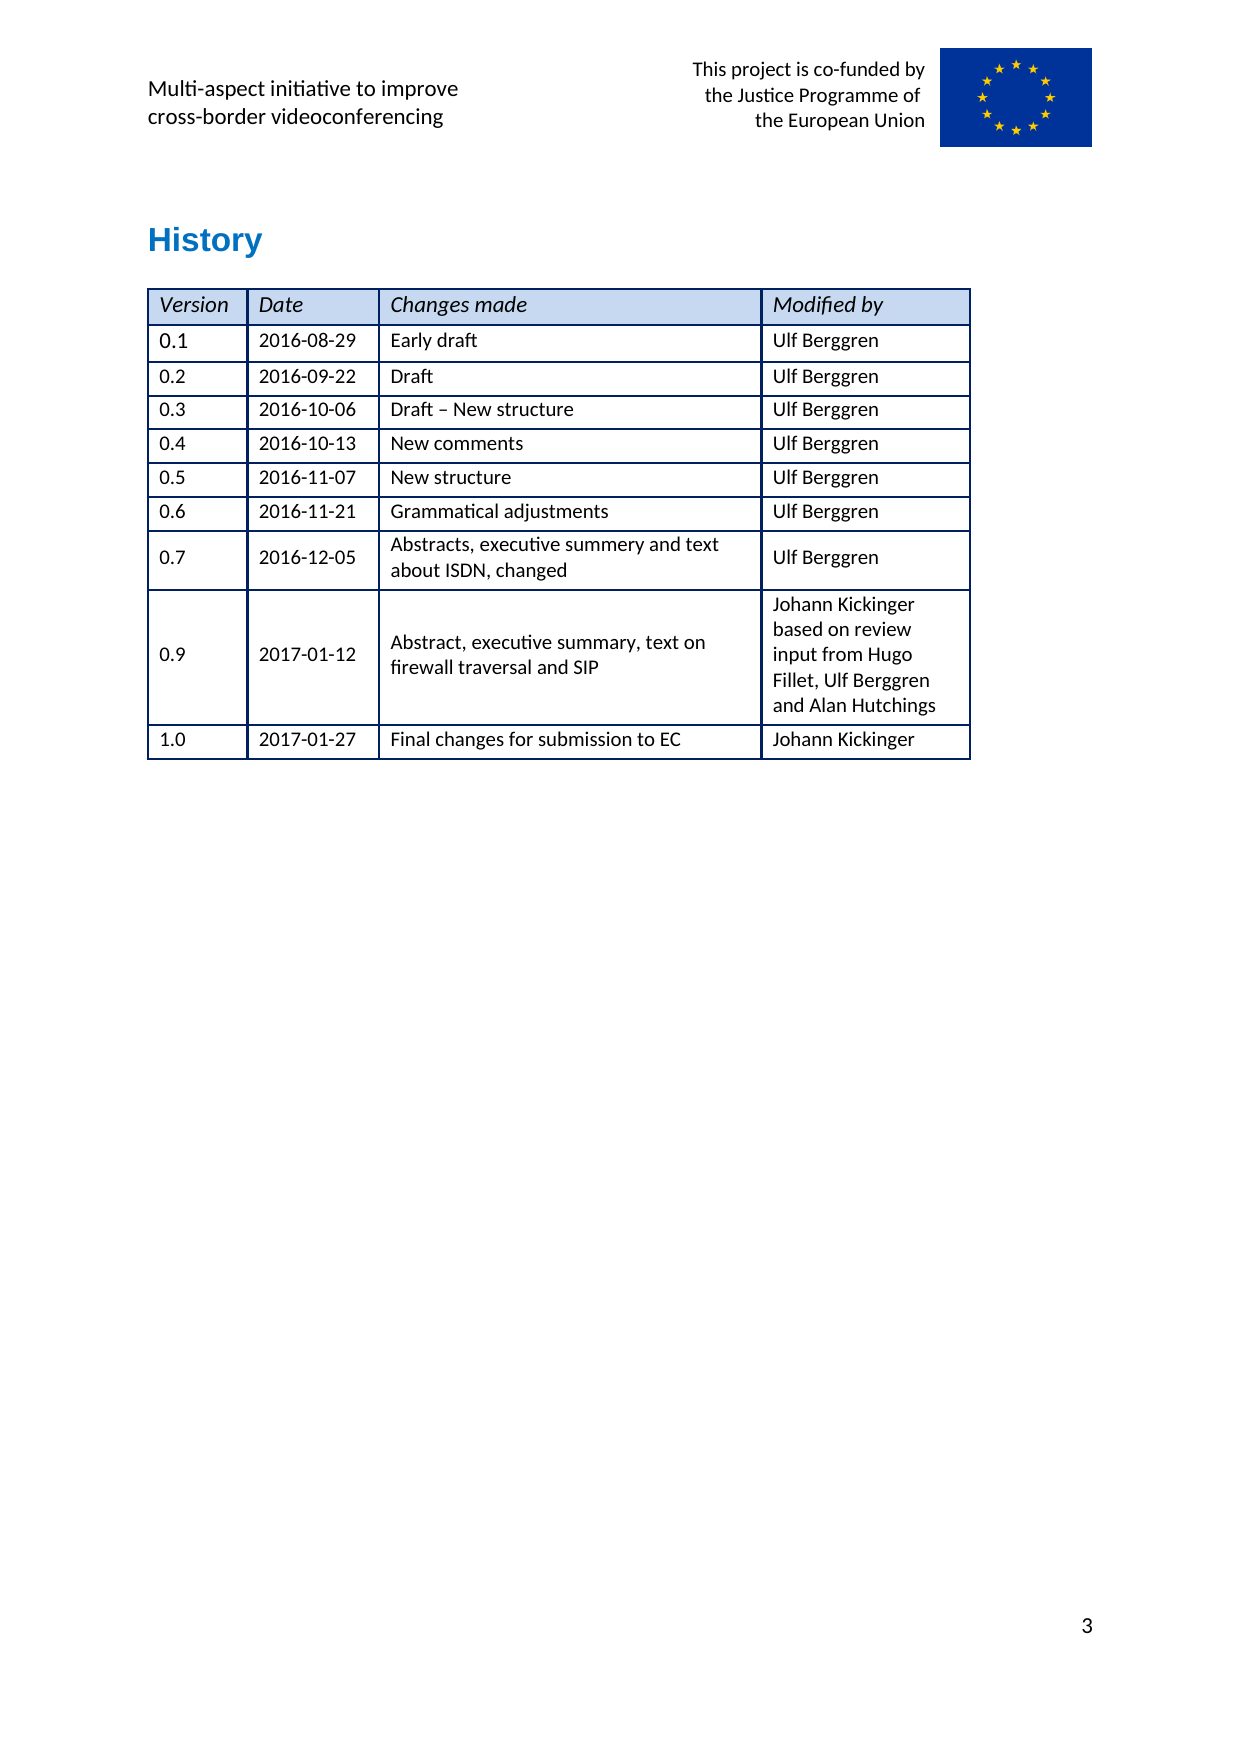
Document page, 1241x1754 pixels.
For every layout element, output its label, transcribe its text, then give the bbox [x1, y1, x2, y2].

picture [940, 48, 1092, 147]
table_cell 0.6 [149, 498, 246, 529]
table_cell Ulf Berggren [763, 498, 969, 529]
table_cell Ulf Berggren [763, 363, 969, 394]
table_cell 1.0 [149, 726, 246, 758]
table_header Changes made [380, 290, 760, 324]
table_cell 2016-11-07 [249, 464, 378, 496]
table_cell New comments [380, 430, 760, 462]
table_header Modified by [763, 290, 969, 324]
table_cell 2016-11-21 [249, 498, 378, 529]
table_header Version [149, 290, 246, 324]
table_cell 2016-09-22 [249, 363, 378, 394]
table_cell Ulf Berggren [763, 464, 969, 496]
table_cell Johann Kickinger based on review input from Hugo Fillet, Ulf Berggren and Alan Hutchings [763, 591, 969, 724]
table_cell Final changes for submission to EC [380, 726, 760, 758]
table_cell 0.3 [149, 397, 246, 428]
table_cell Ulf Berggren [763, 326, 969, 361]
table_cell Johann Kickinger [763, 726, 969, 758]
table_cell Ulf Berggren [763, 397, 969, 428]
table_cell Abstract, executive summary, text on firewall traversal and SIP [380, 591, 760, 724]
table_cell 0.9 [149, 591, 246, 724]
table_cell 2016-08-29 [249, 326, 378, 361]
table_cell 2016-10-13 [249, 430, 378, 462]
table_cell Grammatical adjustments [380, 498, 760, 529]
table_cell 2016-12-05 [249, 532, 378, 589]
table_cell 0.5 [149, 464, 246, 496]
table_cell 2016-10-06 [249, 397, 378, 428]
table_cell Early draft [380, 326, 760, 361]
table_cell Ulf Berggren [763, 430, 969, 462]
table_cell 0.7 [149, 532, 246, 589]
table_cell Draft [380, 363, 760, 394]
table_cell 2017-01-27 [249, 726, 378, 758]
table_cell 0.4 [149, 430, 246, 462]
table_header Date [249, 290, 378, 324]
table_cell 2017-01-12 [249, 591, 378, 724]
table_cell Ulf Berggren [763, 532, 969, 589]
table_cell 0.1 [149, 326, 246, 361]
subtitle History [148, 220, 1092, 259]
table_cell Draft – New structure [380, 397, 760, 428]
table_cell Abstracts, executive summery and text about ISDN, changed [380, 532, 760, 589]
table_cell 0.2 [149, 363, 246, 394]
table_cell New structure [380, 464, 760, 496]
